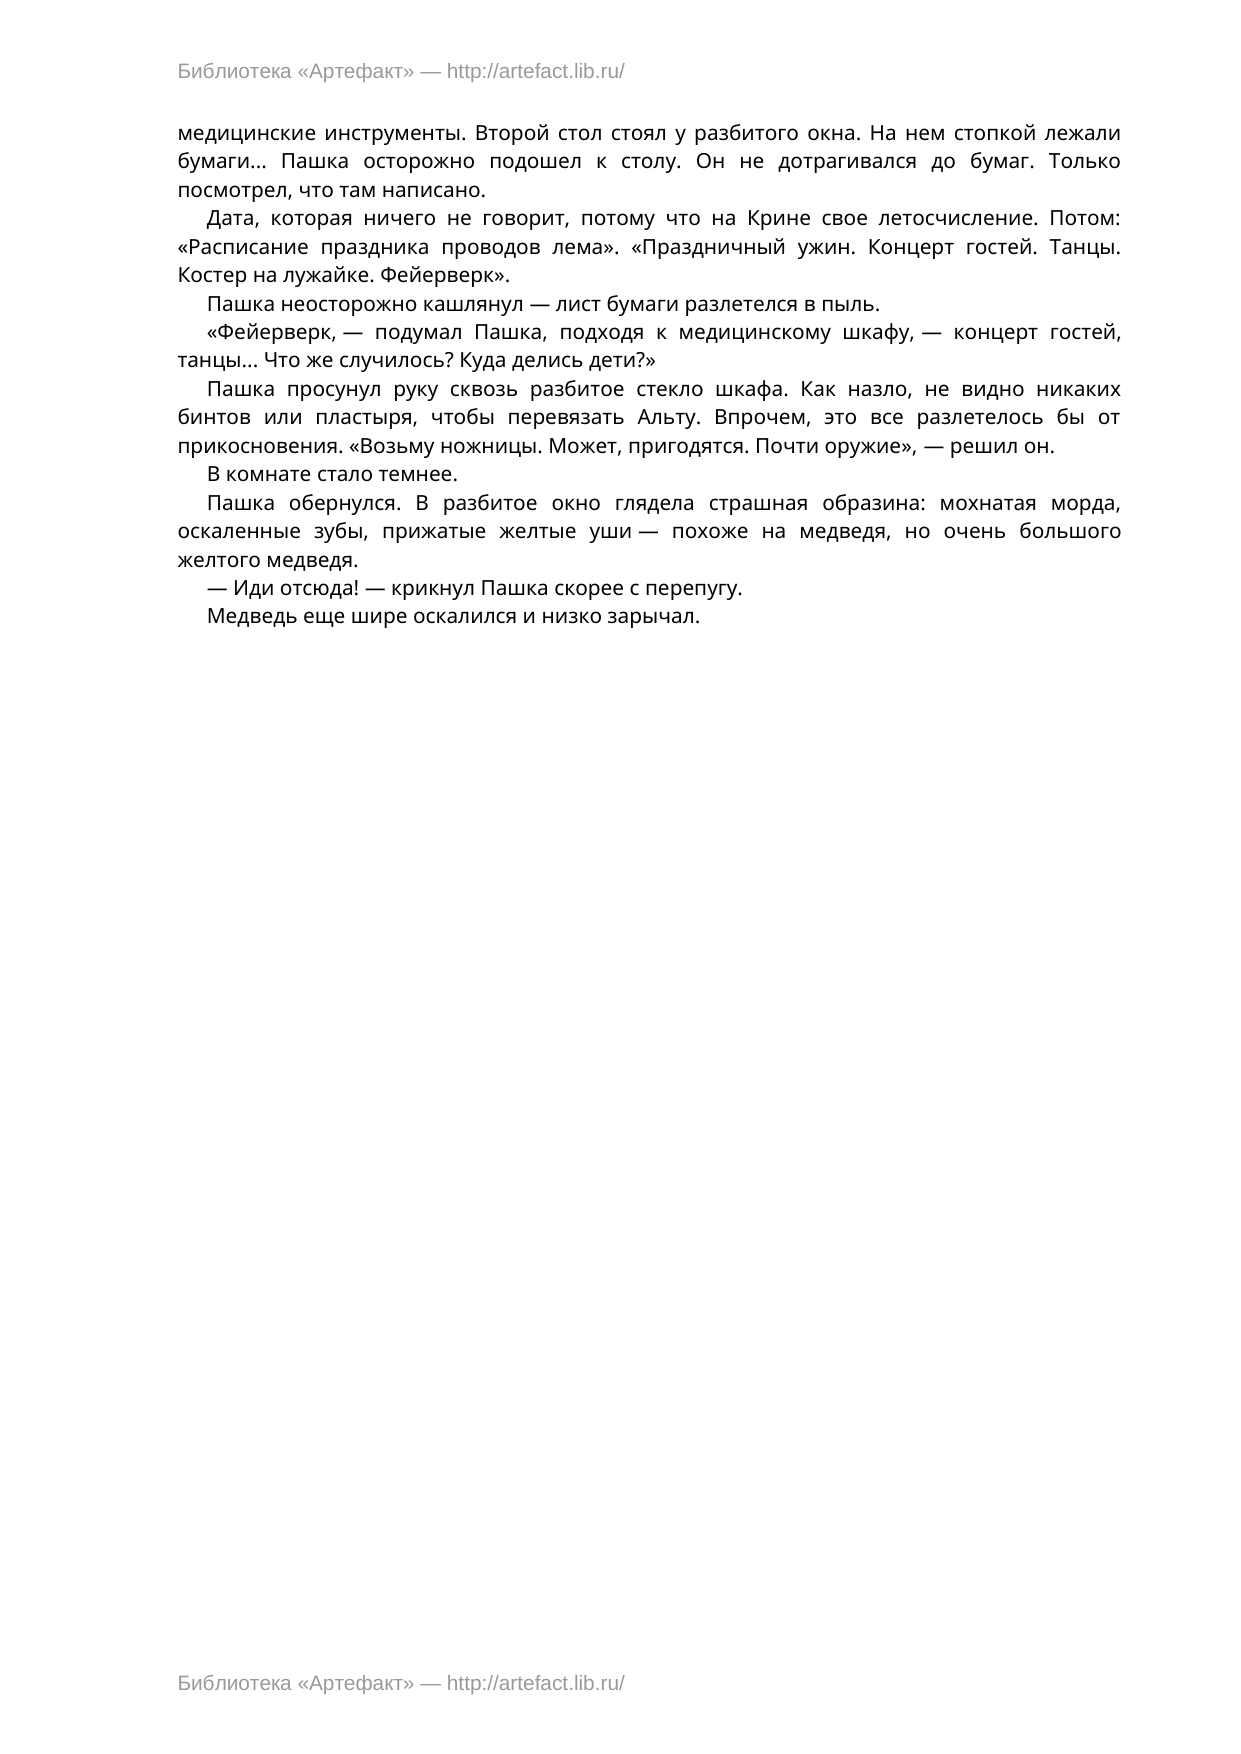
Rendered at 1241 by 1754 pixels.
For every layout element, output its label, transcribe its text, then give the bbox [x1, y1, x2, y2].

text Дата, которая ничего не говорит, потому что на Крине свое летосчисление. Потом: «Расписание праздника проводов лема». «Праздничный ужин. Концерт гостей. Танцы. Костер на лужайке. Фейерверк». [177, 203, 1122, 289]
text Пашка обернулся. В разбитое окно глядела страшная образина: мохнатая морда, оскаленные зубы, прижатые желтые уши — похоже на медведя, но очень большого желтого медведя. [177, 488, 1122, 573]
text — Иди отсюда! — крикнул Пашка скорее с перепугу. [177, 573, 1122, 602]
text Медведь еще шире оскалился и низко зарычал. [177, 602, 1122, 630]
text Пашка просунул руку сквозь разбитое стекло шкафа. Как назло, не видно никаких бинтов или пластыря, чтобы перевязать Альту. Впрочем, это все разлетелось бы от прикосновения. «Возьму ножницы. Может, пригодятся. Почти оружие», — решил он. [177, 374, 1122, 459]
text В комнате стало темнее. [177, 459, 1122, 488]
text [177, 118, 1122, 203]
text «Фейерверк, — подумал Пашка, подходя к медицинскому шкафу, — концерт гостей, танцы... Что же случилось? Куда делись дети?» [177, 317, 1122, 374]
text Пашка неосторожно кашлянул — лист бумаги разлетелся в пыль. [177, 289, 1122, 317]
